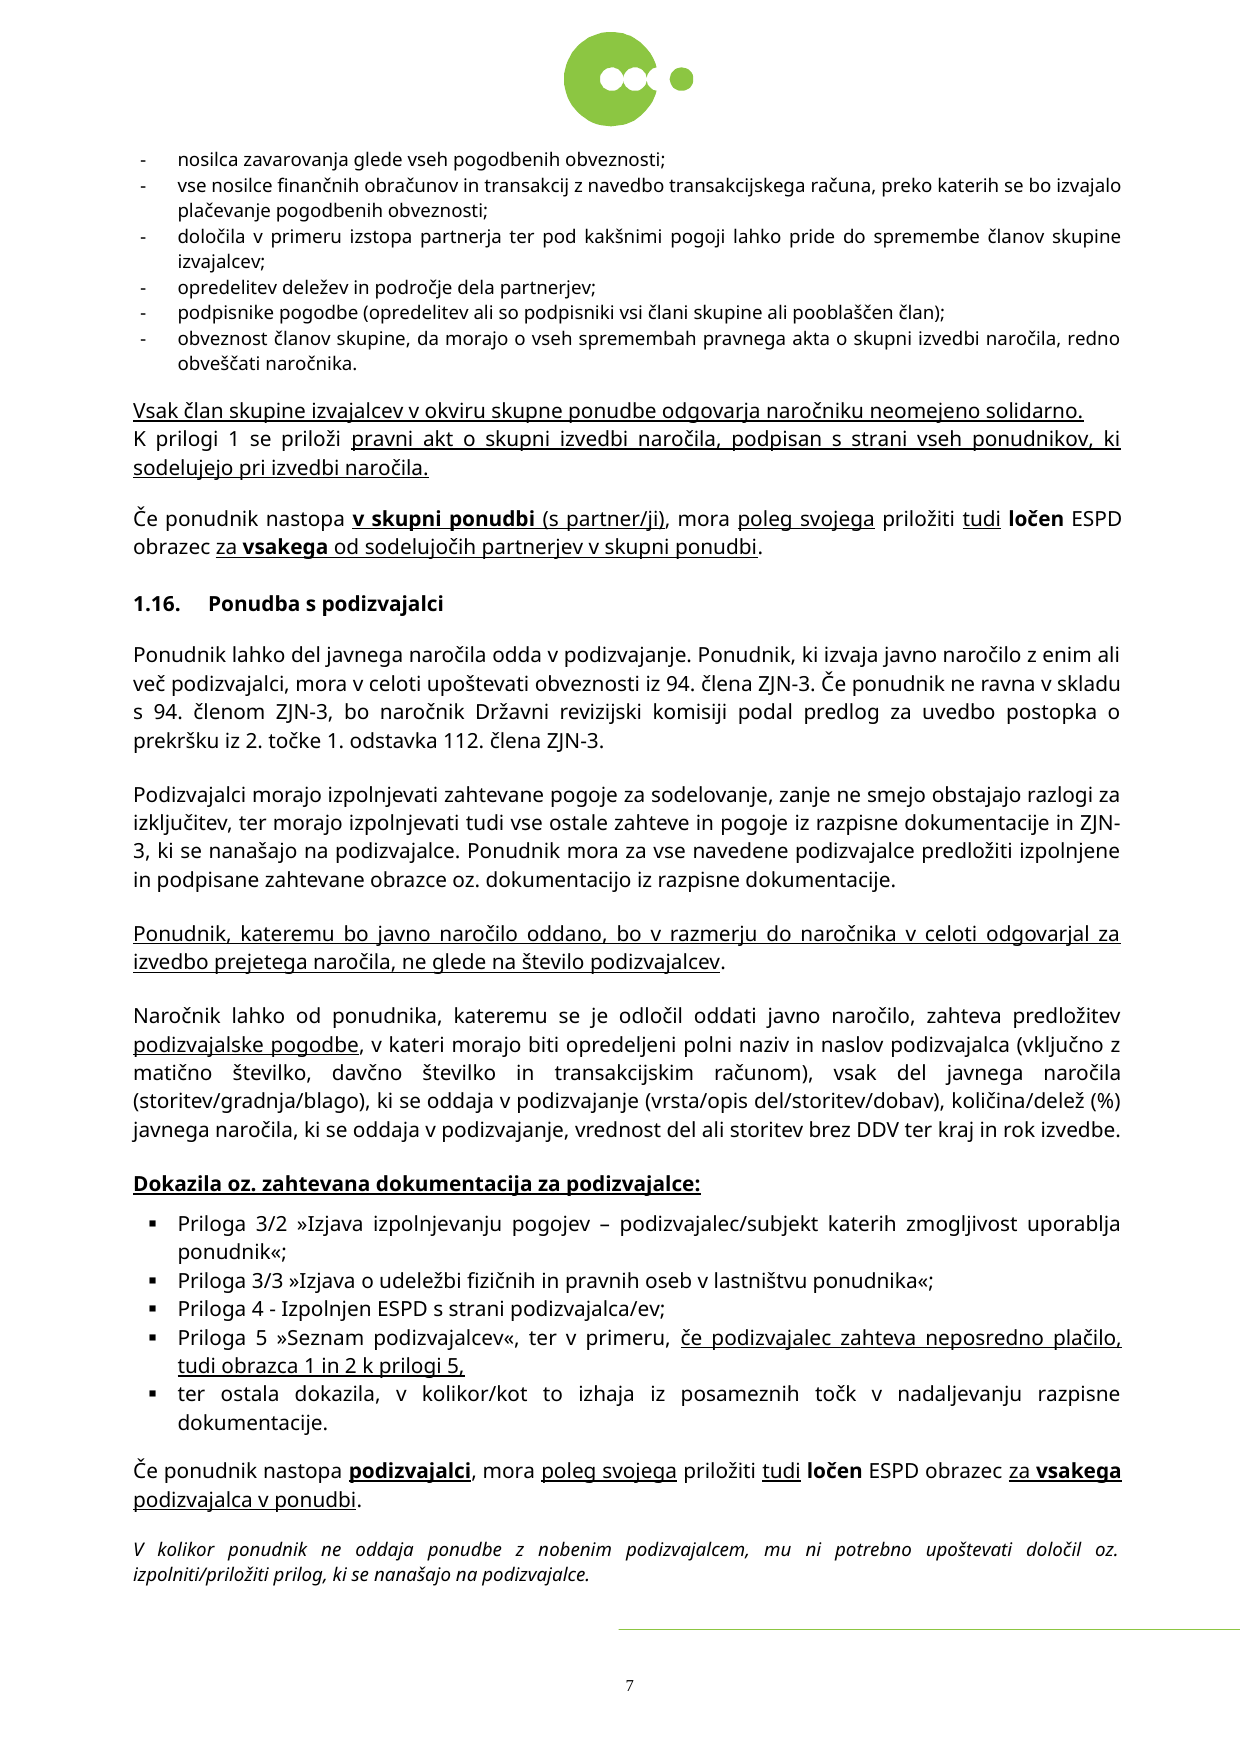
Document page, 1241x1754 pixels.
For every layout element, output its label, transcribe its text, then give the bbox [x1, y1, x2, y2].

list opredelitev deležev in področje dela partnerjev; [140, 274, 1122, 299]
list Ponudba s podizvajalci [133, 589, 1122, 618]
text Če ponudnik nastopa podizvajalci, mora poleg svojega priložiti tudi ločen ESPD obrazec za vsakega podizvajalca v ponudbi. [133, 1456, 1122, 1513]
list določila v primeru izstopa partnerja ter pod kakšnimi pogoji lahko pride do spremembe članov skupine izvajalcev; [140, 223, 1122, 274]
list Priloga 4 - Izpolnjen ESPD s strani podizvajalca/ev; [148, 1294, 1122, 1323]
text Ponudnik, kateremu bo javno naročilo oddano, bo v razmerju do naročnika v celoti odgovarjal za izvedbo prejetega naročila, ne glede na število podizvajalcev. [133, 919, 1122, 976]
text Naročnik lahko od ponudnika, kateremu se je odločil oddati javno naročilo, zahteva predložitev podizvajalske pogodbe, v kateri morajo biti opredeljeni polni naziv in naslov podizvajalca (vključno z matično številko, davčno številko in transakcijskim računom), vsak del javnega naročila (storitev/gradnja/blago), ki se oddaja v podizvajanje (vrsta/opis del/storitev/dobav), količina/delež (%) javnega naročila, ki se oddaja v podizvajanje, vrednost del ali storitev brez DDV ter kraj in rok izvedbe. [133, 1001, 1122, 1143]
text K prilogi 1 se priloži pravni akt o skupni izvedbi naročila, podpisan s strani vseh ponudnikov, ki sodelujejo pri izvedbi naročila. [133, 424, 1122, 481]
list Priloga 3/3 »Izjava o udeležbi fizičnih in pravnih oseb v lastništvu ponudnika«; [148, 1266, 1122, 1294]
list Priloga 5 »Seznam podizvajalcev«, ter v primeru, če podizvajalec zahteva neposredno plačilo, tudi obrazca 1 in 2 k prilogi 5, [148, 1323, 1122, 1379]
list podpisnike pogodbe (opredelitev ali so podpisniki vsi člani skupine ali pooblaščen član); [140, 299, 1122, 325]
text Podizvajalci morajo izpolnjevati zahtevane pogoje za sodelovanje, zanje ne smejo obstajajo razlogi za izključitev, ter morajo izpolnjevati tudi vse ostale zahteve in pogoje iz razpisne dokumentacije in ZJN-3, ki se nanašajo na podizvajalce. Ponudnik mora za vse navedene podizvajalce predložiti izpolnjene in podpisane zahtevane obrazce oz. dokumentacijo iz razpisne dokumentacije. [133, 780, 1122, 893]
list nosilca zavarovanja glede vseh pogodbenih obveznosti; [140, 146, 1122, 172]
list obveznost članov skupine, da morajo o vseh spremembah pravnega akta o skupni izvedbi naročila, redno obveščati naročnika. [140, 325, 1122, 376]
text Ponudnik lahko del javnega naročila odda v podizvajanje. Ponudnik, ki izvaja javno naročilo z enim ali več podizvajalci, mora v celoti upoštevati obveznosti iz 94. člena ZJN-3. Če ponudnik ne ravna v skladu s 94. členom ZJN-3, bo naročnik Državni revizijski komisiji podal predlog za uvedbo postopka o prekršku iz 2. točke 1. odstavka 112. člena ZJN-3. [133, 640, 1122, 754]
list Priloga 3/2 »Izjava izpolnjevanju pogojev – podizvajalec/subjekt katerih zmogljivost uporablja ponudnik«; [148, 1209, 1122, 1266]
text Če ponudnik nastopa v skupni ponudbi (s partner/ji), mora poleg svojega priložiti tudi ločen ESPD obrazec za vsakega od sodelujočih partnerjev v skupni ponudbi. [133, 504, 1122, 561]
list ter ostala dokazila, v kolikor/kot to izhaja iz posameznih točk v nadaljevanju razpisne dokumentacije. [148, 1379, 1122, 1436]
list vse nosilce finančnih obračunov in transakcij z navedbo transakcijskega računa, preko katerih se bo izvajalo plačevanje pogodbenih obveznosti; [140, 172, 1122, 223]
text Vsak član skupine izvajalcev v okviru skupne ponudbe odgovarja naročniku neomejeno solidarno. [133, 396, 1122, 424]
text V kolikor ponudnik ne oddaja ponudbe z nobenim podizvajalcem, mu ni potrebno upoštevati določil oz. izpolniti/priložiti prilog, ki se nanašajo na podizvajalce. [133, 1536, 1122, 1587]
text Dokazila oz. zahtevana dokumentacija za podizvajalce: [133, 1169, 1122, 1197]
